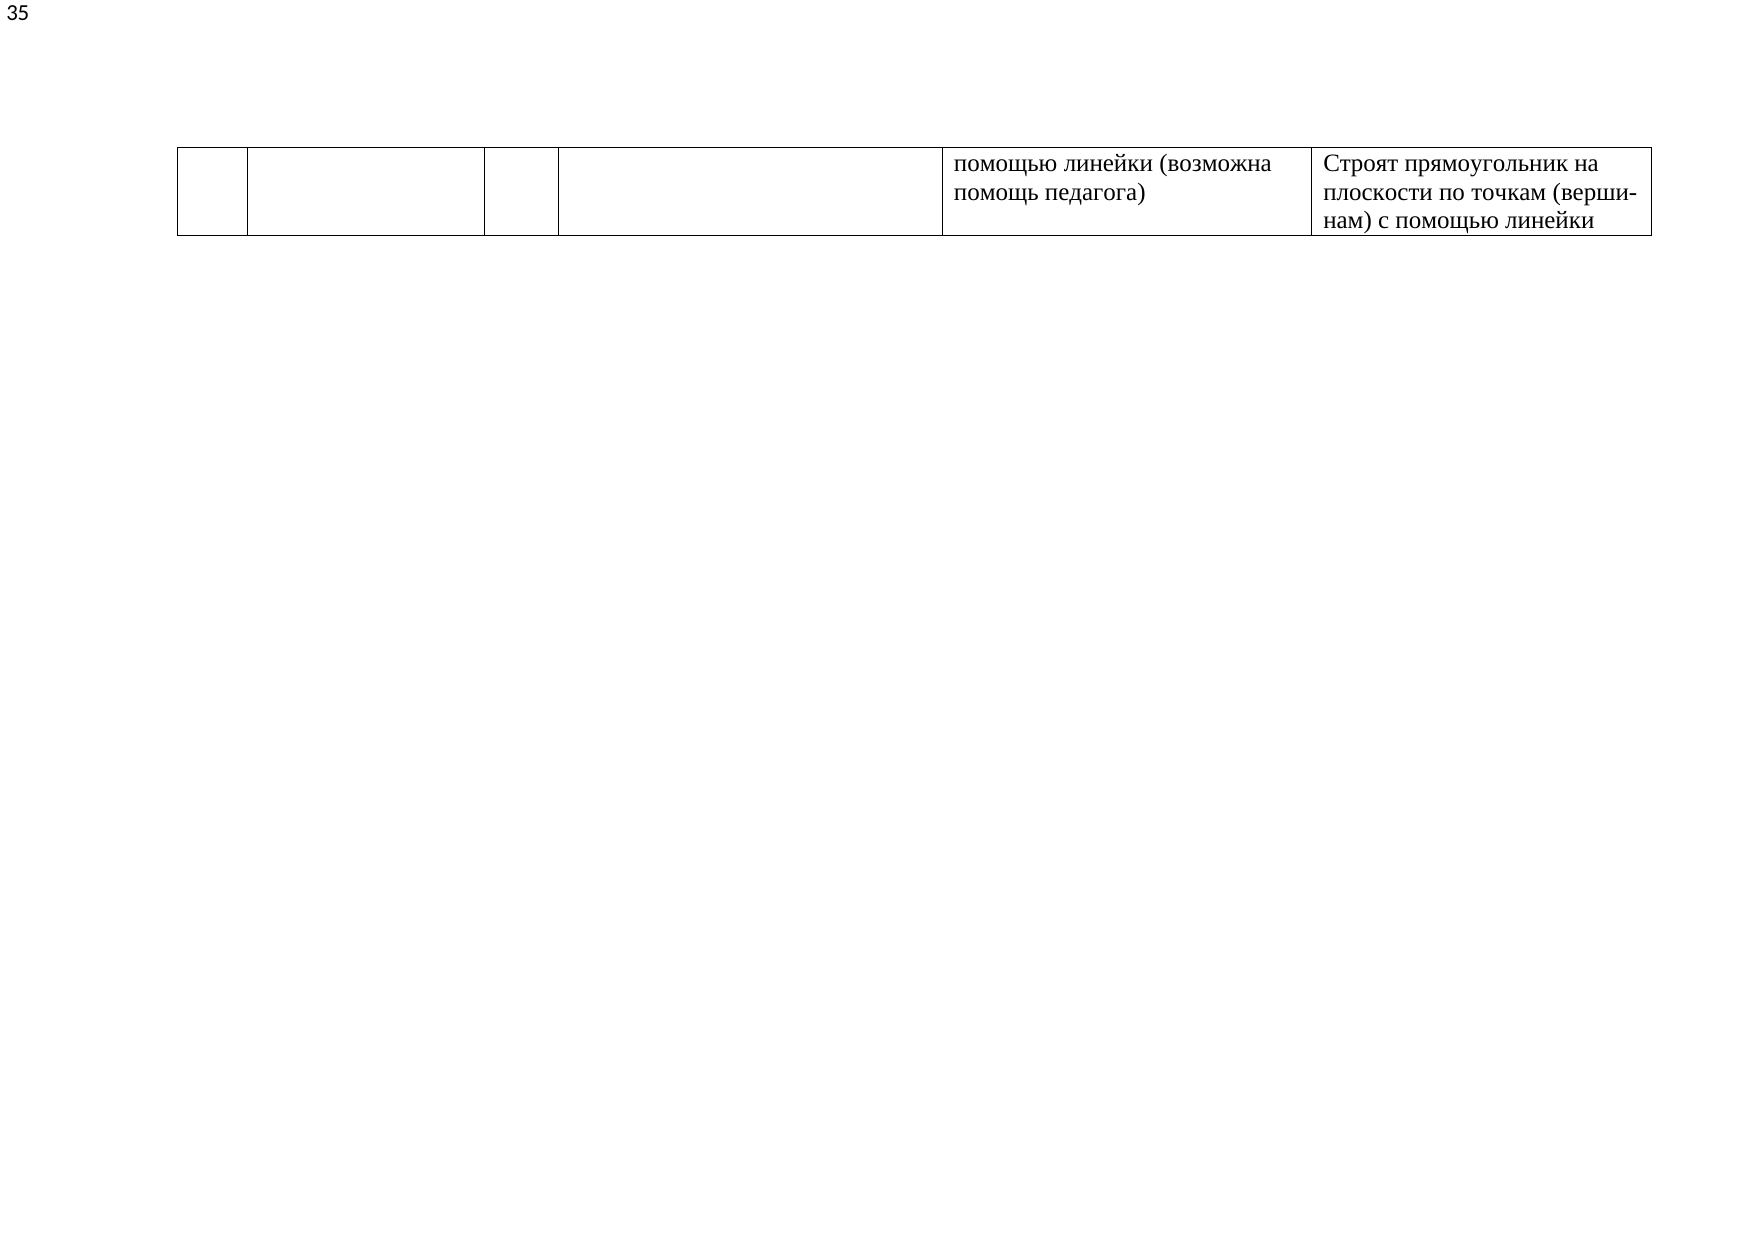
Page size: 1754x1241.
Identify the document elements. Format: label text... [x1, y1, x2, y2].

table_header [485, 148, 558, 234]
table_header [559, 148, 942, 234]
table_header [178, 148, 247, 234]
table_header Строят прямоугольник на плоскости по точкам (верши- нам) с помощью линейки [1312, 148, 1651, 234]
table_header [248, 148, 484, 234]
table_header помощью линейки (возможна помощь педагога) [943, 148, 1311, 234]
